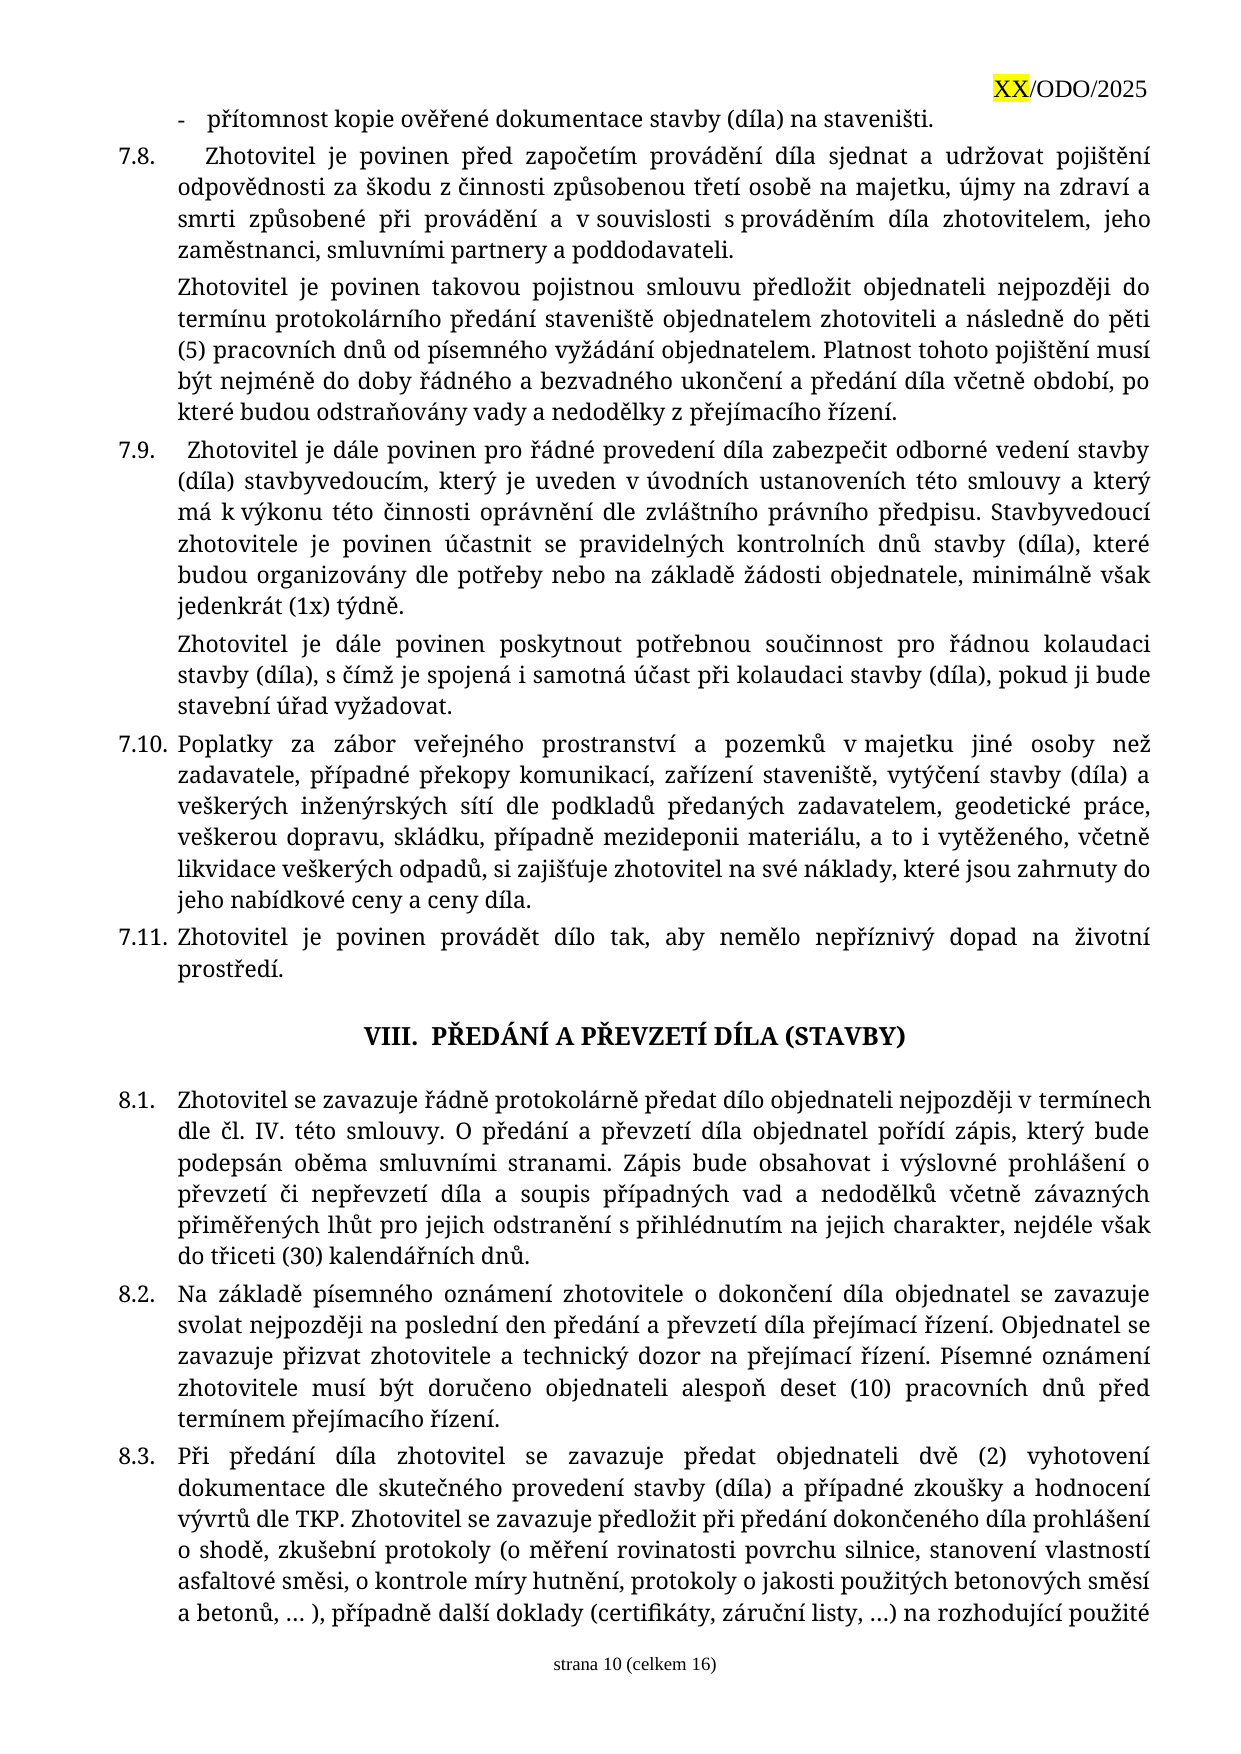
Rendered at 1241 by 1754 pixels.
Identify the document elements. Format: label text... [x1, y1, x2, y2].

list Poplatky za zábor veřejného prostranství a pozemků v majetku jiné osoby než zadavatele, případné překopy komunikací, zařízení staveniště, vytýčení stavby (díla) a veškerých inženýrských sítí dle podkladů předaných zadavatelem, geodetické práce, veškerou dopravu, skládku, případně mezideponii materiálu, a to i vytěženého, včetně likvidace veškerých odpadů, si zajišťuje zhotovitel na své náklady, které jsou zahrnuty do jeho nabídkové ceny a ceny díla. [118, 727, 1152, 915]
list Zhotovitel je povinen provádět dílo tak, aby nemělo nepříznivý dopad na životní prostředí. [118, 921, 1152, 984]
list Zhotovitel je dále povinen pro řádné provedení díla zabezpečit odborné vedení stavby (díla) stavbyvedoucím, který je uveden v úvodních ustanoveních této smlouvy a který má k výkonu této činnosti oprávnění dle zvláštního právního předpisu. Stavbyvedoucí zhotovitele je povinen účastnit se pravidelných kontrolních dnů stavby (díla), které budou organizovány dle potřeby nebo na základě žádosti objednatele, minimálně však jedenkrát (1x) týdně. [118, 434, 1152, 621]
list Zhotovitel se zavazuje řádně protokolárně předat dílo objednateli nejpozději v termínech dle čl. IV. této smlouvy. O předání a převzetí díla objednatel pořídí zápis, který bude podepsán oběma smluvními stranami. Zápis bude obsahovat i výslovné prohlášení o převzetí či nepřevzetí díla a soupis případných vad a nedodělků včetně závazných přiměřených lhůt pro jejich odstranění s přihlédnutím na jejich charakter, nejdéle však do třiceti (30) kalendářních dnů. [118, 1084, 1152, 1272]
list přítomnost kopie ověřené dokumentace stavby (díla) na staveništi. [177, 102, 1152, 134]
text Zhotovitel je dále povinen poskytnout potřebnou součinnost pro řádnou kolaudaci stavby (díla), s čímž je spojená i samotná účast při kolaudaci stavby (díla), pokud ji bude stavební úřad vyžadovat. [177, 627, 1152, 721]
list Zhotovitel je povinen před započetím provádění díla sjednat a udržovat pojištění odpovědnosti za škodu z činnosti způsobenou třetí osobě na majetku, újmy na zdraví a smrti způsobené při provádění a v souvislosti s prováděním díla zhotovitelem, jeho zaměstnanci, smluvními partnery a poddodavateli. [118, 140, 1152, 265]
subtitle VIII. PŘEDÁNÍ A PŘEVZETÍ DÍLA (STAVBY) [118, 1019, 1152, 1053]
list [118, 1440, 1152, 1628]
list Na základě písemného oznámení zhotovitele o dokončení díla objednatel se zavazuje svolat nejpozději na poslední den předání a převzetí díla přejímací řízení. Objednatel se zavazuje přizvat zhotovitele a technický dozor na přejímací řízení. Písemné oznámení zhotovitele musí být doručeno objednateli alespoň deset (10) pracovních dnů před termínem přejímacího řízení. [118, 1278, 1152, 1434]
text Zhotovitel je povinen takovou pojistnou smlouvu předložit objednateli nejpozději do termínu protokolárního předání staveniště objednatelem zhotoviteli a následně do pěti (5) pracovních dnů od písemného vyžádání objednatelem. Platnost tohoto pojištění musí být nejméně do doby řádného a bezvadného ukončení a předání díla včetně období, po které budou odstraňovány vady a nedodělky z přejímacího řízení. [177, 271, 1152, 427]
